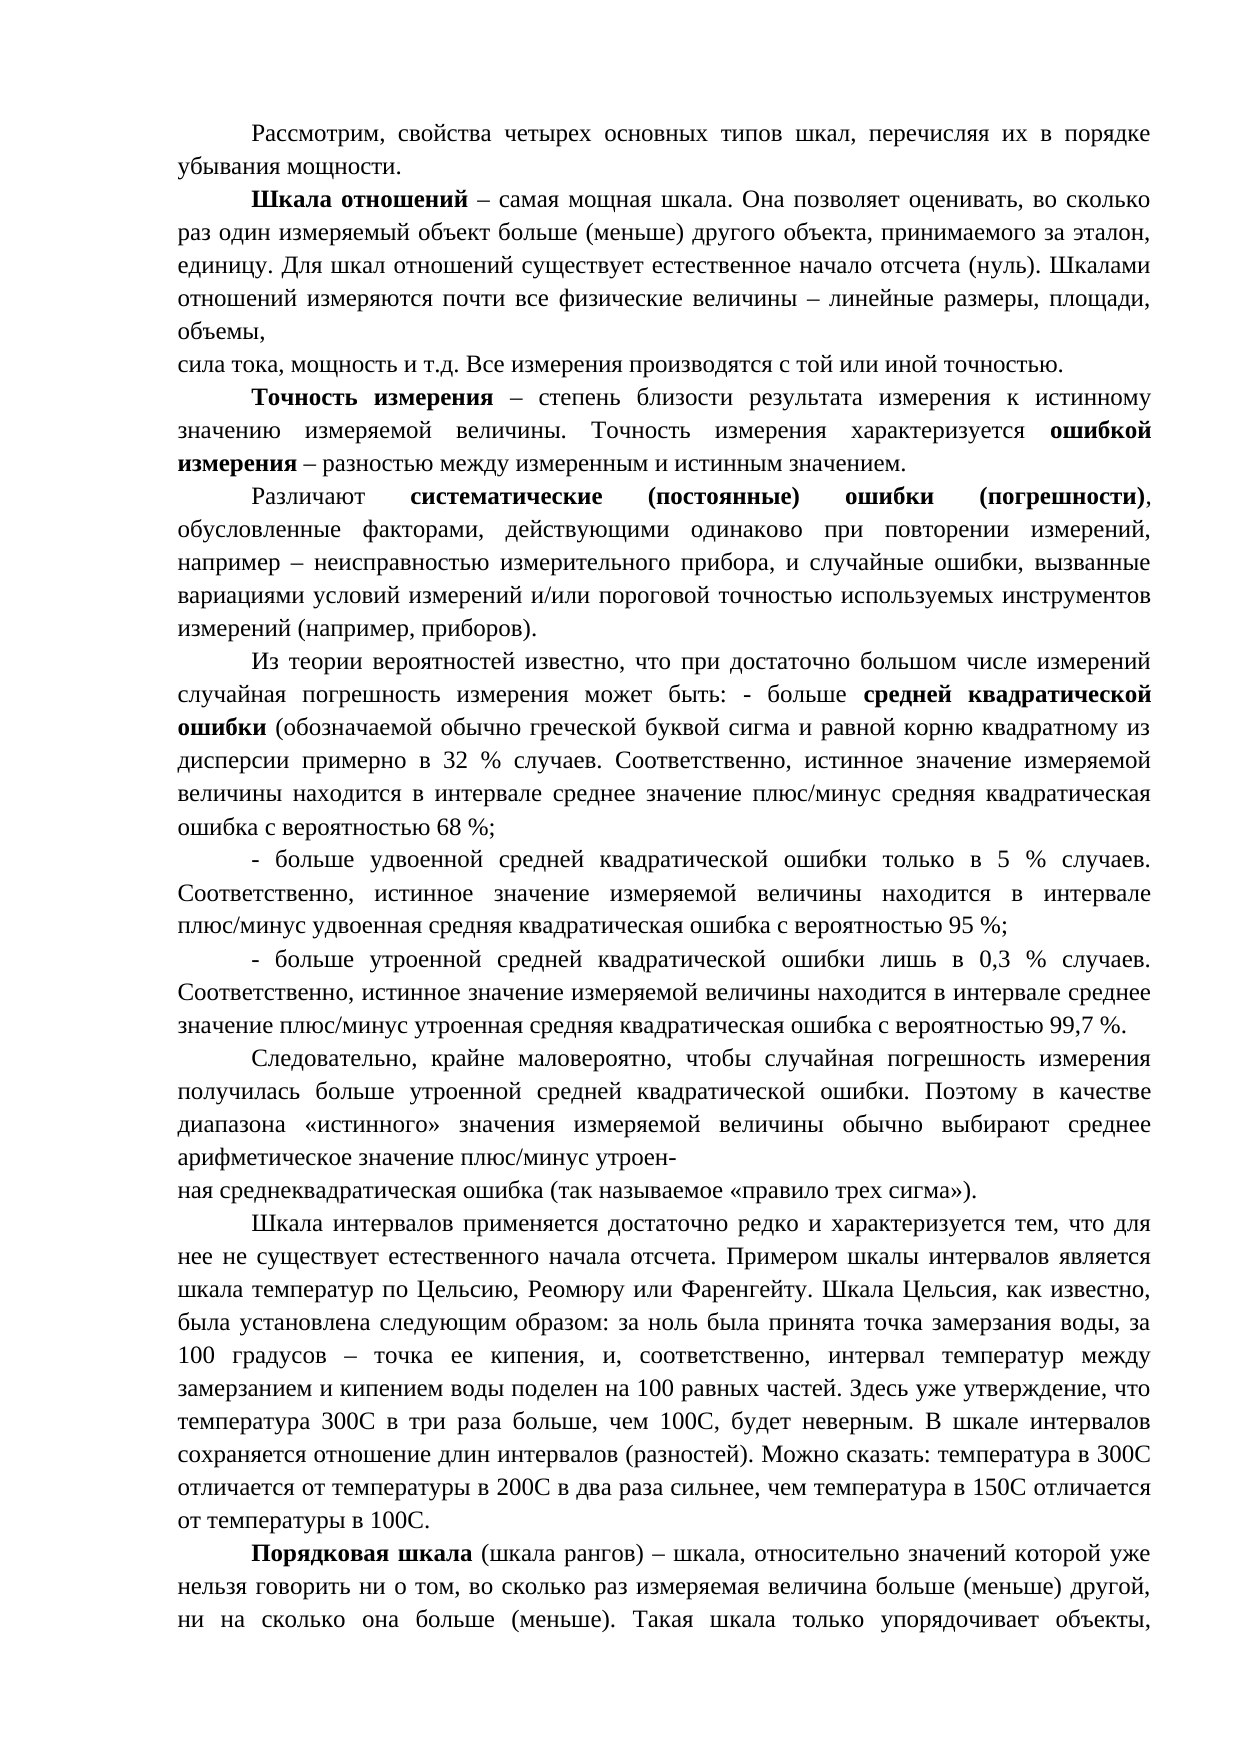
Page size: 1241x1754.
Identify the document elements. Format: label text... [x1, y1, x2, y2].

text Рассмотрим, свойства четырех основных типов шкал, перечисляя их в порядке убывания мощности. [177, 118, 1152, 180]
text Точность измерения – степень близости результата измерения к истинному значению измеряемой величины. Точность измерения характеризуется ошибкой измерения – разностью между измеренным и истинным значением. [177, 382, 1152, 477]
text - больше удвоенной средней квадратической ошибки только в 5 % случаев. Соответственно, истинное значение измеряемой величины находится в интервале плюс/минус удвоенная средняя квадратическая ошибка с вероятностью 95 %; [177, 844, 1152, 939]
text Следовательно, крайне маловероятно, чтобы случайная погрешность измерения получилась больше утроенной средней квадратической ошибки. Поэтому в качестве диапазона «истинного» значения измеряемой величины обычно выбирают среднее арифметическое значение плюс/минус утроен- [177, 1043, 1152, 1171]
text сила тока, мощность и т.д. Все измерения производятся с той или иной точностью. [177, 349, 1152, 378]
text ная среднеквадратическая ошибка (так называемое «правило трех сигма»). [177, 1175, 1152, 1203]
text - больше утроенной средней квадратической ошибки лишь в 0,3 % случаев. Соответственно, истинное значение измеряемой величины находится в интервале среднее значение плюс/минус утроенная средняя квадратическая ошибка с вероятностью 99,7 %. [177, 944, 1152, 1038]
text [177, 1538, 1152, 1633]
text Шкала интервалов применяется достаточно редко и характеризуется тем, что для нее не существует естественного начала отсчета. Примером шкалы интервалов является шкала температур по Цельсию, Реомюру или Фаренгейту. Шкала Цельсия, как известно, была установлена следующим образом: за ноль была принята точка замерзания воды, за 100 градусов – точка ее кипения, и, соответственно, интервал температур между замерзанием и кипением воды поделен на 100 равных частей. Здесь уже утверждение, что температура 300С в три раза больше, чем 100С, будет неверным. В шкале интервалов сохраняется отношение длин интервалов (разностей). Можно сказать: температура в 300С отличается от температуры в 200С в два раза сильнее, чем температура в 150С отличается от температуры в 100С. [177, 1208, 1152, 1534]
text Шкала отношений – самая мощная шкала. Она позволяет оценивать, во сколько раз один измеряемый объект больше (меньше) другого объекта, принимаемого за эталон, единицу. Для шкал отношений существует естественное начало отсчета (нуль). Шкалами отношений измеряются почти все физические величины – линейные размеры, площади, объемы, [177, 184, 1152, 345]
text Различают систематические (постоянные) ошибки (погрешности), обусловленные факторами, действующими одинаково при повторении измерений, например – неисправностью измерительного прибора, и случайные ошибки, вызванные вариациями условий измерений и/или пороговой точностью используемых инструментов измерений (например, приборов). [177, 481, 1152, 642]
text Из теории вероятностей известно, что при достаточно большом числе измерений случайная погрешность измерения может быть: - больше средней квадратической ошибки (обозначаемой обычно греческой буквой сигма и равной корню квадратному из дисперсии примерно в 32 % случаев. Соответственно, истинное значение измеряемой величины находится в интервале среднее значение плюс/минус средняя квадратическая ошибка с вероятностью 68 %; [177, 646, 1152, 840]
